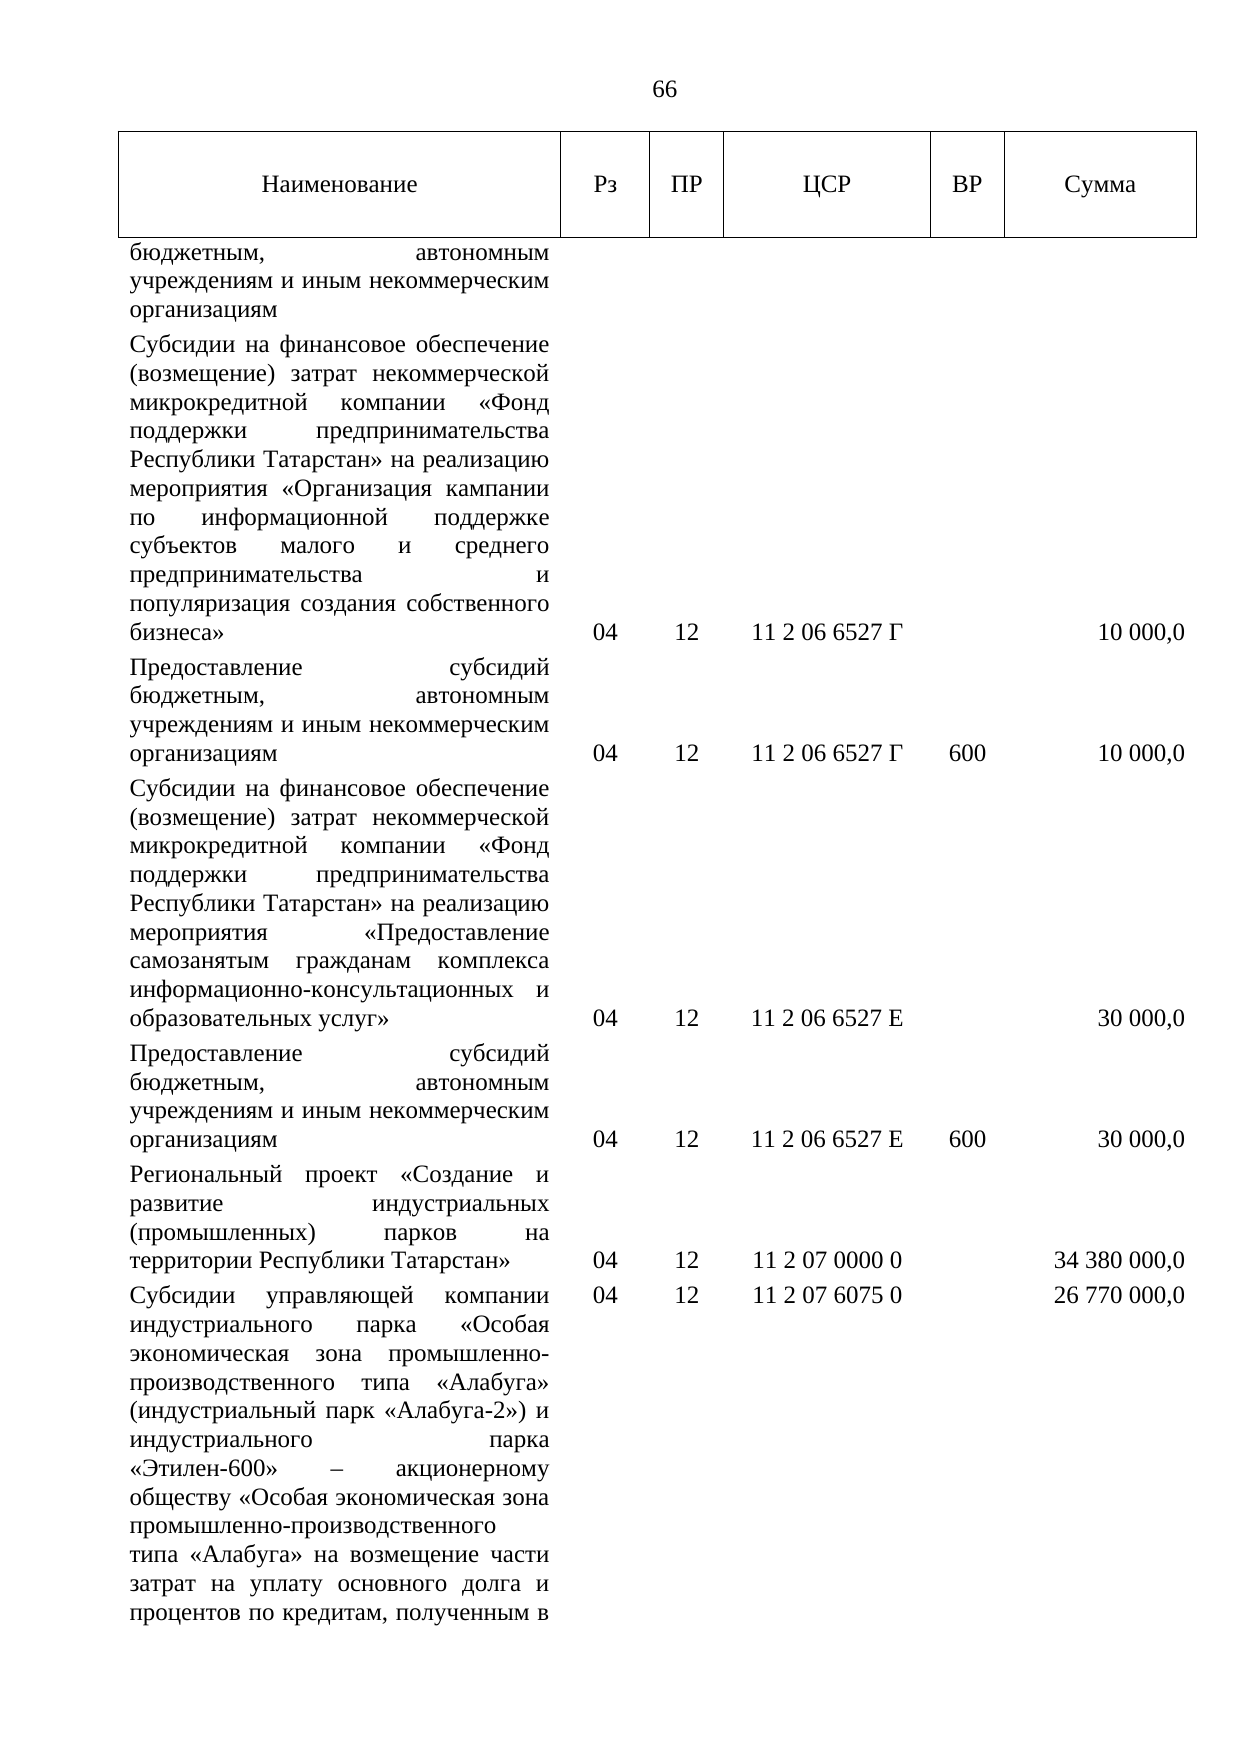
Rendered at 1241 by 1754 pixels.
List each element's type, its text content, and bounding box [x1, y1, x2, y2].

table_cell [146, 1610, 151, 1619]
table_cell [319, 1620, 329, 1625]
table_header Рз [561, 132, 649, 237]
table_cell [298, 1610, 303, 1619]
table_header Сумма [1005, 132, 1196, 237]
table_header ВР [931, 132, 1004, 237]
table_header Наименование [119, 132, 560, 237]
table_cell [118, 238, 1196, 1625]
table_header ЦСР [724, 132, 930, 237]
table_header ПР [650, 132, 723, 237]
